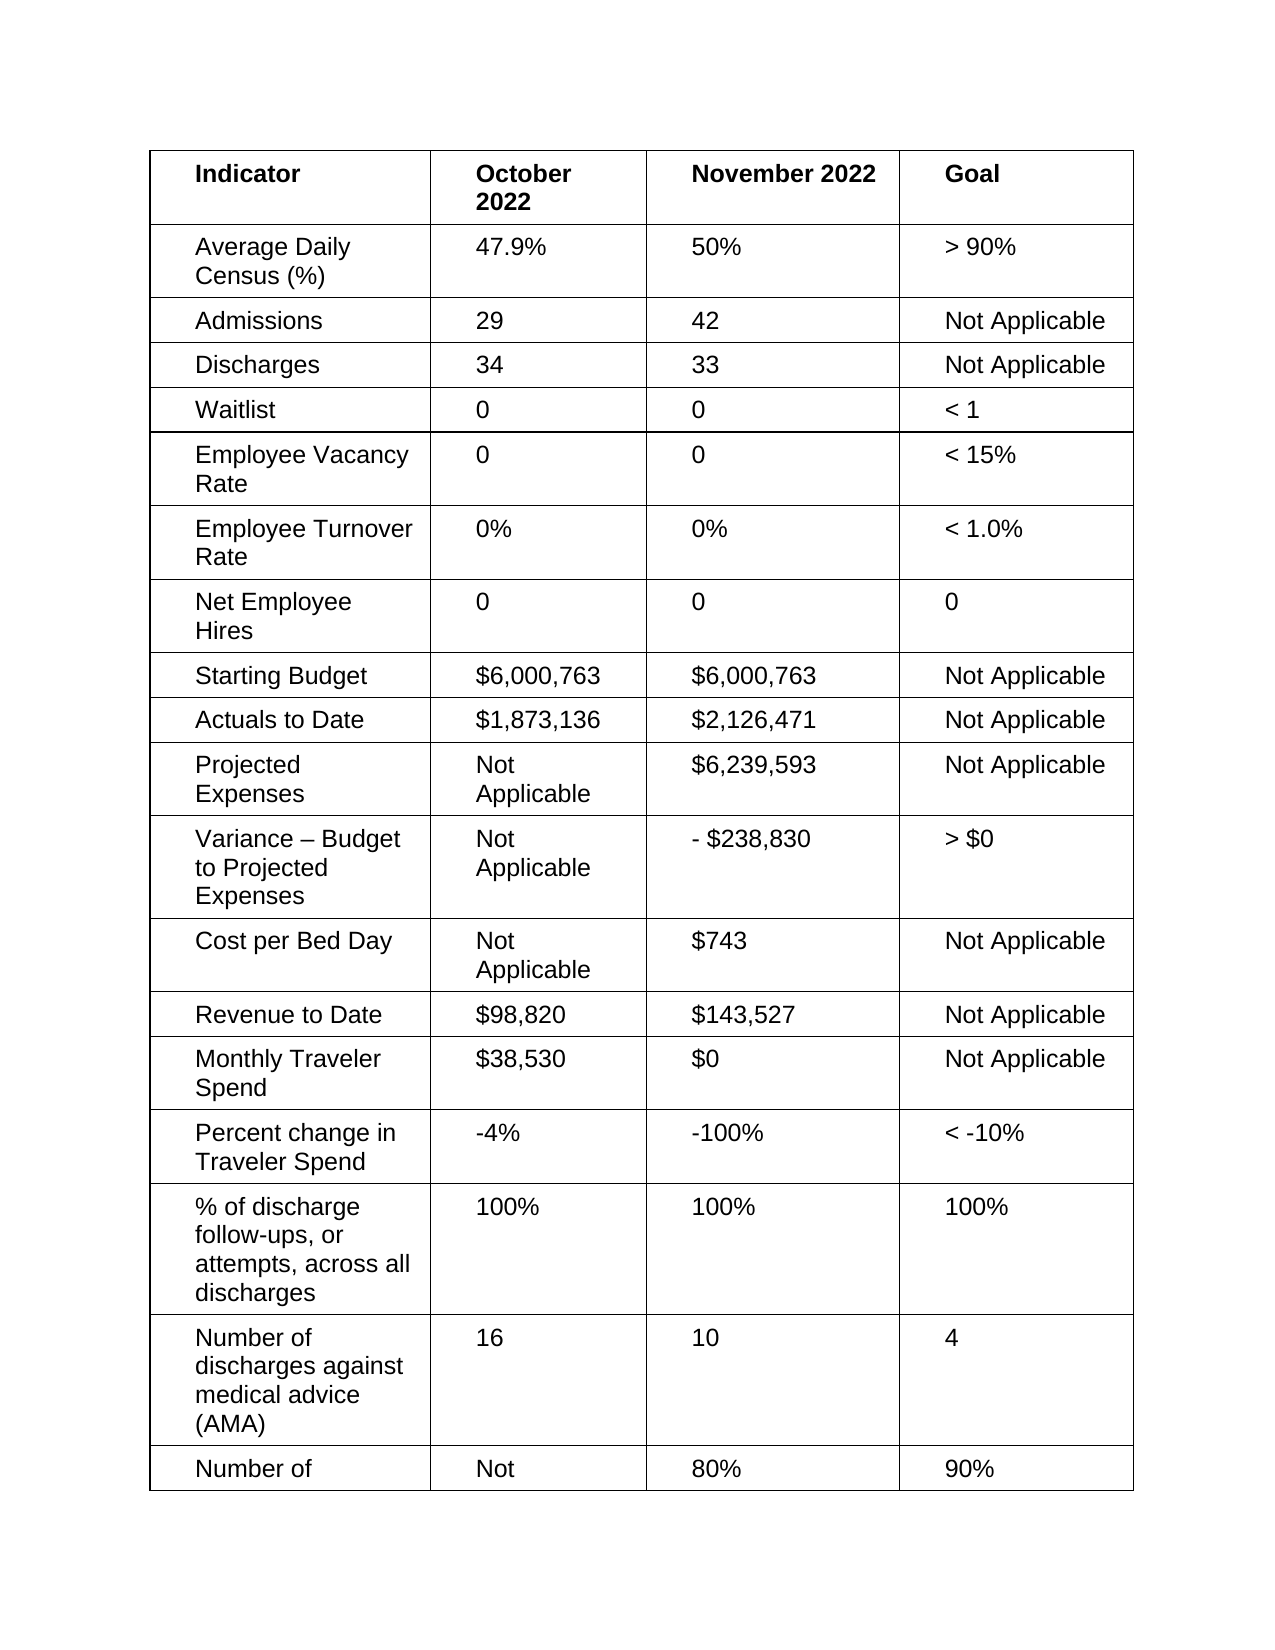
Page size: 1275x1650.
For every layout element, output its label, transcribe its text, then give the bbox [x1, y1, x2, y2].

table_header November 2022 [647, 151, 899, 223]
table_cell Variance – Budget to Projected Expenses [151, 816, 430, 917]
table_header Indicator [151, 151, 430, 223]
table_cell Monthly Traveler Spend [151, 1037, 430, 1109]
table_cell $6,000,763 [647, 653, 899, 697]
table_cell 33 [647, 343, 899, 387]
table_cell < 1.0% [900, 506, 1133, 578]
table_cell Not Applicable [900, 919, 1133, 991]
table_cell Number of discharges against medical advice (AMA) [151, 1315, 430, 1445]
table_cell $2,126,471 [647, 698, 899, 742]
table_cell 16 [431, 1315, 646, 1445]
table_header October 2022 [431, 151, 646, 223]
table_cell $6,000,763 [431, 653, 646, 697]
table_cell $743 [647, 919, 899, 991]
table_cell Not Applicable [900, 653, 1133, 697]
table_cell - $238,830 [647, 816, 899, 917]
table_cell Not Applicable [431, 743, 646, 815]
table_cell Starting Budget [151, 653, 430, 697]
table_cell $98,820 [431, 992, 646, 1036]
table_cell 90% [900, 1446, 1133, 1490]
table_header Goal [900, 151, 1133, 223]
table_cell Not Applicable [900, 698, 1133, 742]
table_cell 0 [647, 433, 899, 505]
table_cell 80% [647, 1446, 899, 1490]
table_cell Not Applicable [900, 298, 1133, 342]
table_cell Percent change in Traveler Spend [151, 1110, 430, 1183]
table_cell < 1 [900, 388, 1133, 431]
table_cell < 15% [900, 433, 1133, 505]
table_cell 100% [431, 1184, 646, 1314]
table_cell $143,527 [647, 992, 899, 1036]
table_cell Admissions [151, 298, 430, 342]
table_cell > $0 [900, 816, 1133, 917]
table_cell Not Applicable [900, 743, 1133, 815]
table_cell $1,873,136 [431, 698, 646, 742]
table_cell Net Employee Hires [151, 580, 430, 652]
table_cell 29 [431, 298, 646, 342]
table_cell $38,530 [431, 1037, 646, 1109]
table_cell Projected Expenses [151, 743, 430, 815]
table_cell 10 [647, 1315, 899, 1445]
table_cell Discharges [151, 343, 430, 387]
table_cell 0 [647, 580, 899, 652]
table_cell 0 [647, 388, 899, 431]
table_cell $0 [647, 1037, 899, 1109]
table_cell 100% [900, 1184, 1133, 1314]
table_cell Actuals to Date [151, 698, 430, 742]
table_cell Not Applicable [431, 919, 646, 991]
table_cell Not Applicable [900, 343, 1133, 387]
table_cell 0 [431, 433, 646, 505]
table_cell Not Applicable [900, 992, 1133, 1036]
table_cell 4 [900, 1315, 1133, 1445]
table_cell 42 [647, 298, 899, 342]
table_cell 0 [431, 388, 646, 431]
table_cell % of discharge follow-ups, or attempts, across all discharges [151, 1184, 430, 1314]
table_cell 0 [900, 580, 1133, 652]
table_cell Waitlist [151, 388, 430, 431]
table_cell 0% [647, 506, 899, 578]
table_cell 0% [431, 506, 646, 578]
table_cell Revenue to Date [151, 992, 430, 1036]
table_cell 0 [431, 580, 646, 652]
table_cell 100% [647, 1184, 899, 1314]
table_cell 47.9% [431, 225, 646, 297]
table_cell 50% [647, 225, 899, 297]
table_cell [151, 1446, 430, 1490]
table_cell Average Daily Census (%) [151, 225, 430, 297]
table_cell $6,239,593 [647, 743, 899, 815]
table_cell > 90% [900, 225, 1133, 297]
table_cell Not Applicable [900, 1037, 1133, 1109]
table_cell < -10% [900, 1110, 1133, 1183]
table_cell 34 [431, 343, 646, 387]
table_cell Employee Vacancy Rate [151, 433, 430, 505]
table_cell Not Applicable [431, 1446, 646, 1490]
table_cell Cost per Bed Day [151, 919, 430, 991]
table_cell Employee Turnover Rate [151, 506, 430, 578]
table_cell -100% [647, 1110, 899, 1183]
table_cell -4% [431, 1110, 646, 1183]
table_cell Not Applicable [431, 816, 646, 917]
